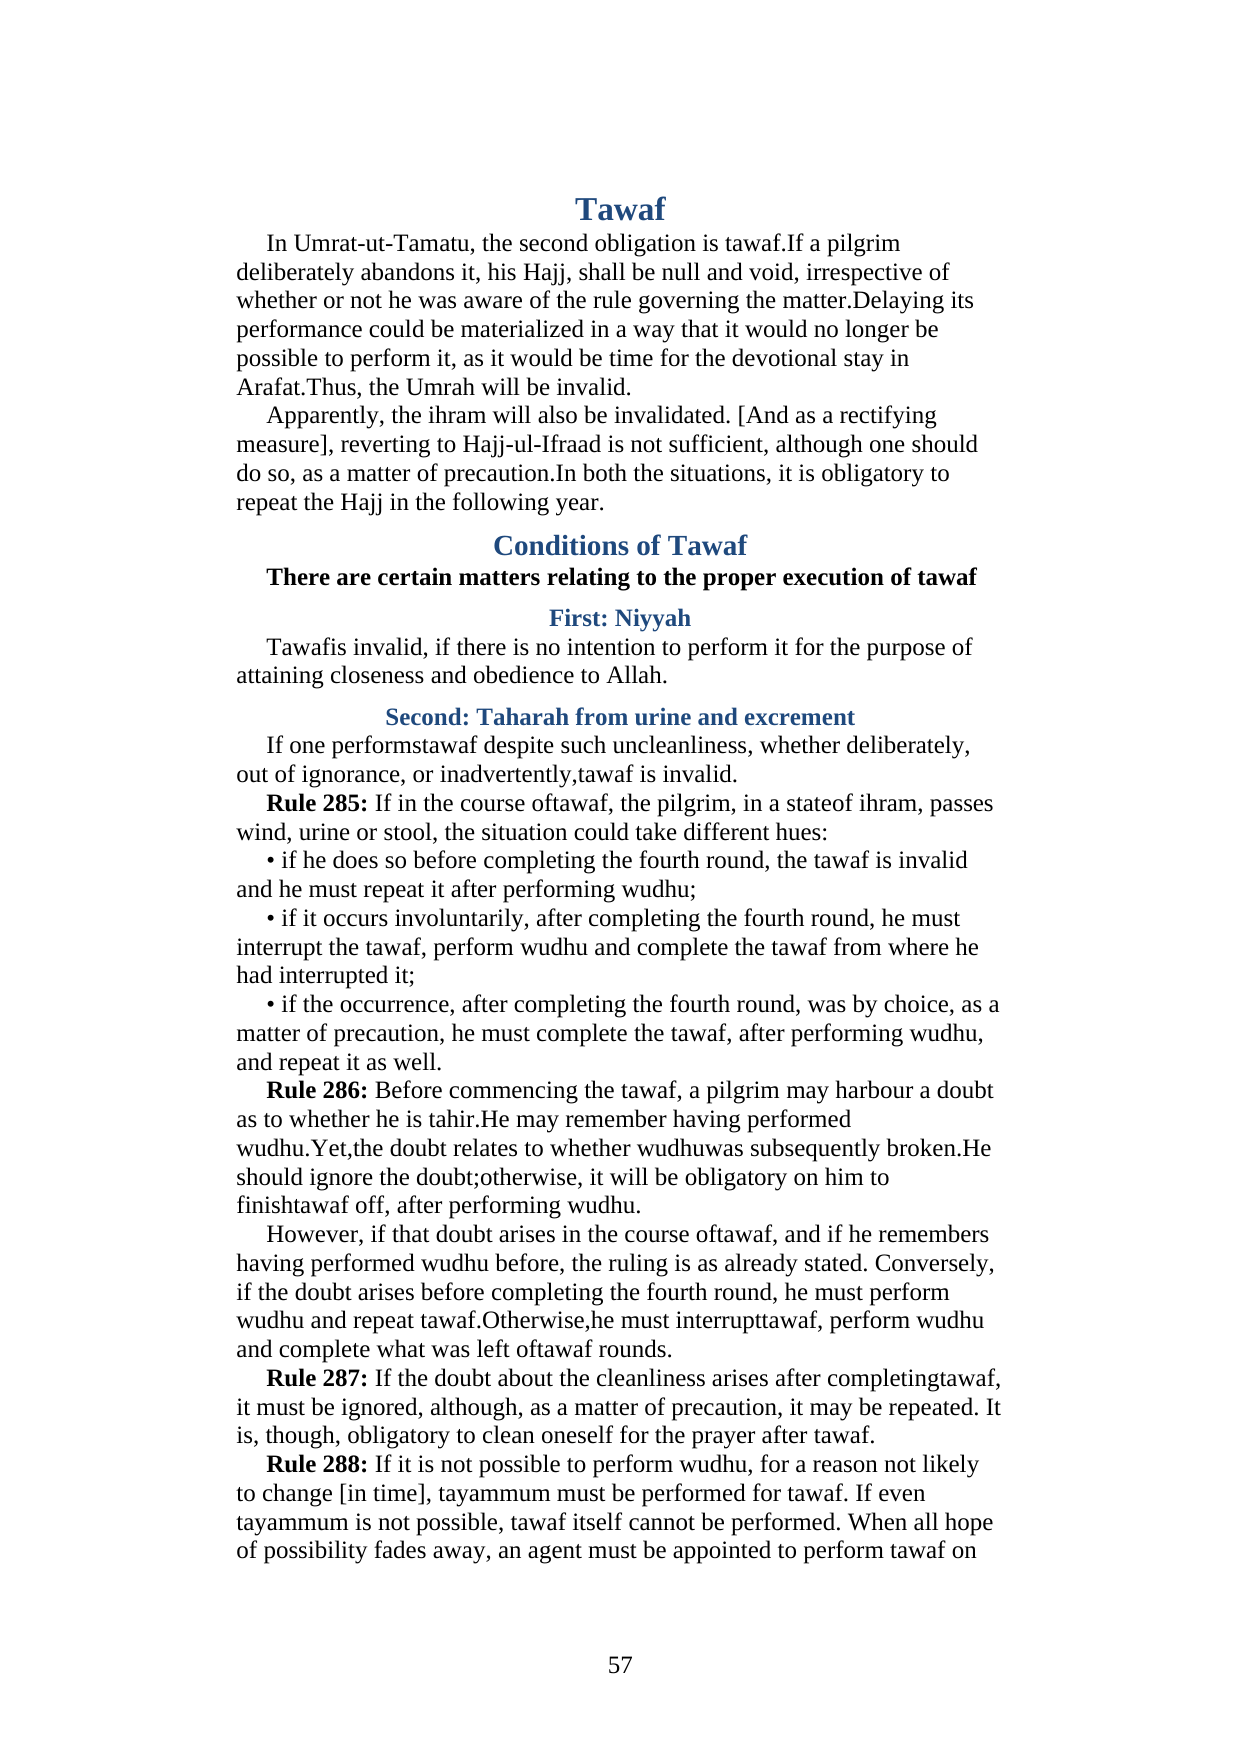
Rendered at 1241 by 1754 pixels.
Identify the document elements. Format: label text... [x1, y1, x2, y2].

text There are certain matters relating to the proper execution of tawaf [236, 562, 1004, 590]
subtitle Tawaf [236, 190, 1004, 228]
text In Umrat-ut-Tamatu, the second obligation is tawaf.If a pilgrim deliberately abandons it, his Hajj, shall be null and void, irrespective of whether or not he was aware of the rule governing the matter.Delaying its performance could be materialized in a way that it would no longer be possible to perform it, as it would be time for the devotional stay in Arafat.Thus, the Umrah will be invalid. [236, 228, 1004, 401]
text Rule 285: If in the course oftawaf, the pilgrim, in a stateof ihram, passes wind, urine or stool, the situation could take different hues: [236, 788, 1004, 845]
subtitle Conditions of Tawaf [236, 528, 1004, 562]
text • if the occurrence, after completing the fourth round, was by choice, as a matter of precaution, he must complete the tawaf, after performing wudhu, and repeat it as well. [236, 989, 1004, 1075]
text Tawafis invalid, if there is no intention to perform it for the purpose of attaining closeness and obedience to Allah. [236, 632, 1004, 689]
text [236, 1449, 1004, 1564]
text Apparently, the ihram will also be invalidated. [And as a rectifying measure], reverting to Hajj-ul-Ifraad is not sufficient, although one should do so, as a matter of precaution.In both the situations, it is obligatory to repeat the Hajj in the following year. [236, 401, 1004, 516]
subtitle Second: Taharah from urine and excrement [236, 702, 1004, 730]
text If one performstawaf despite such uncleanliness, whether deliberately, out of ignorance, or inadvertently,tawaf is invalid. [236, 730, 1004, 788]
text However, if that doubt arises in the course oftawaf, and if he remembers having performed wudhu before, the ruling is as already stated. Conversely, if the doubt arises before completing the fourth round, he must perform wudhu and repeat tawaf.Otherwise,he must interrupttawaf, perform wudhu and complete what was left oftawaf rounds. [236, 1219, 1004, 1363]
text • if it occurs involuntarily, after completing the fourth round, he must interrupt the tawaf, perform wudhu and complete the tawaf from where he had interrupted it; [236, 903, 1004, 989]
subtitle First: Niyyah [236, 603, 1004, 632]
text Rule 286: Before commencing the tawaf, a pilgrim may harbour a doubt as to whether he is tahir.He may remember having performed wudhu.Yet,the doubt relates to whether wudhuwas subsequently broken.He should ignore the doubt;otherwise, it will be obligatory on him to finishtawaf off, after performing wudhu. [236, 1075, 1004, 1219]
text • if he does so before completing the fourth round, the tawaf is invalid and he must repeat it after performing wudhu; [236, 845, 1004, 903]
text Rule 287: If the doubt about the cleanliness arises after completingtawaf, it must be ignored, although, as a matter of precaution, it may be repeated. It is, though, obligatory to clean oneself for the prayer after tawaf. [236, 1363, 1004, 1449]
